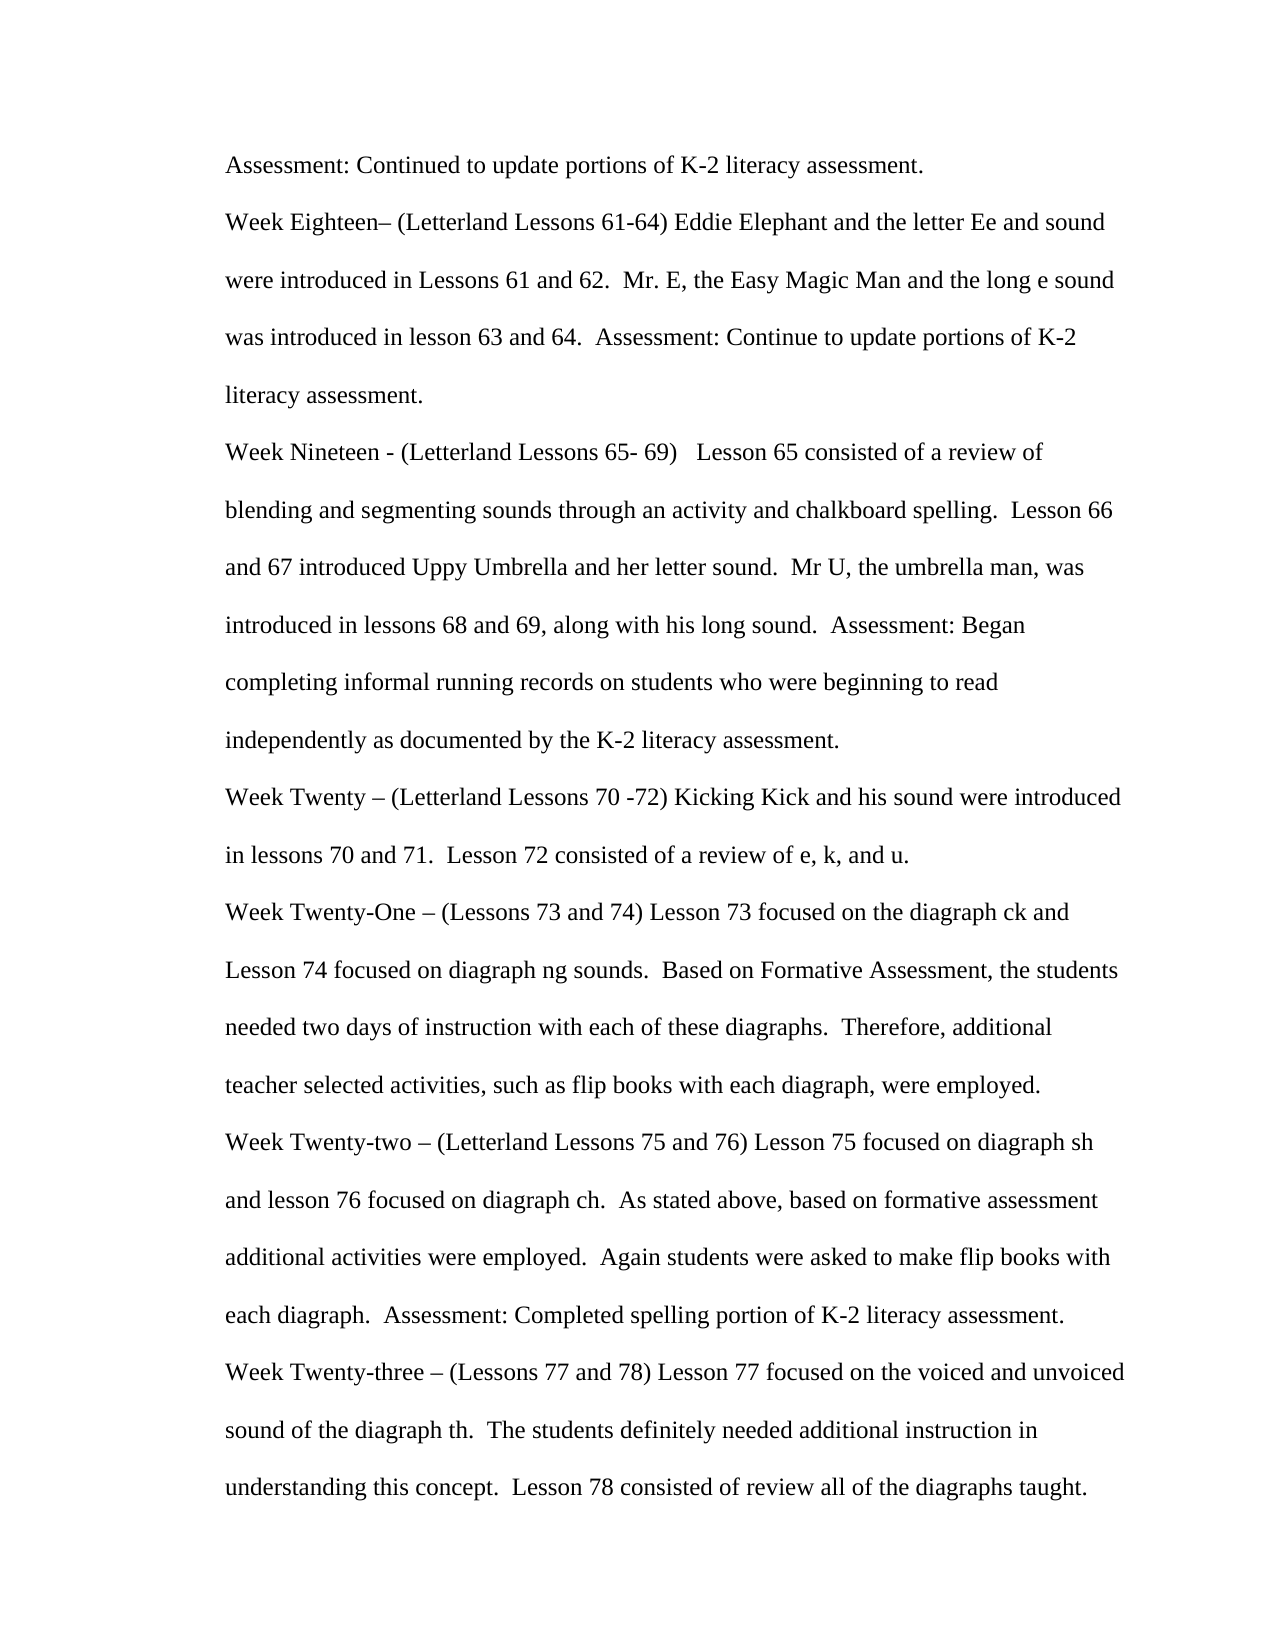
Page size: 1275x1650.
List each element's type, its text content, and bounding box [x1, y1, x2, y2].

text Week Twenty-two – (Letterland Lessons 75 and 76) Lesson 75 focused on diagraph sh and lesson 76 focused on diagraph ch. As stated above, based on formative assessment additional activities were employed. Again students were asked to make flip books with each diagraph. Assessment: Completed spelling portion of K-2 literacy assessment. [225, 1127, 1125, 1329]
text Week Twenty – (Letterland Lessons 70 -72) Kicking Kick and his sound were introduced in lessons 70 and 71. Lesson 72 consisted of a review of e, k, and u. [225, 782, 1125, 869]
text Week Twenty-One – (Lessons 73 and 74) Lesson 73 focused on the diagraph ck and Lesson 74 focused on diagraph ng sounds. Based on Formative Assessment, the students needed two days of instruction with each of these diagraphs. Therefore, additional teacher selected activities, such as flip books with each diagraph, were employed. [225, 897, 1125, 1099]
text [225, 1357, 1125, 1501]
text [225, 150, 1125, 179]
text Week Nineteen - (Letterland Lessons 65- 69) Lesson 65 consisted of a review of blending and segmenting sounds through an activity and chalkboard spelling. Lesson 66 and 67 introduced Uppy Umbrella and her letter sound. Mr U, the umbrella man, was introduced in lessons 68 and 69, along with his long sound. Assessment: Began completing informal running records on students who were beginning to read independently as documented by the K-2 literacy assessment. [225, 437, 1125, 754]
text Week Eighteen– (Letterland Lessons 61-64) Eddie Elephant and the letter Ee and sound were introduced in Lessons 61 and 62. Mr. E, the Easy Magic Man and the long e sound was introduced in lesson 63 and 64. Assessment: Continue to update portions of K-2 literacy assessment. [225, 207, 1125, 409]
